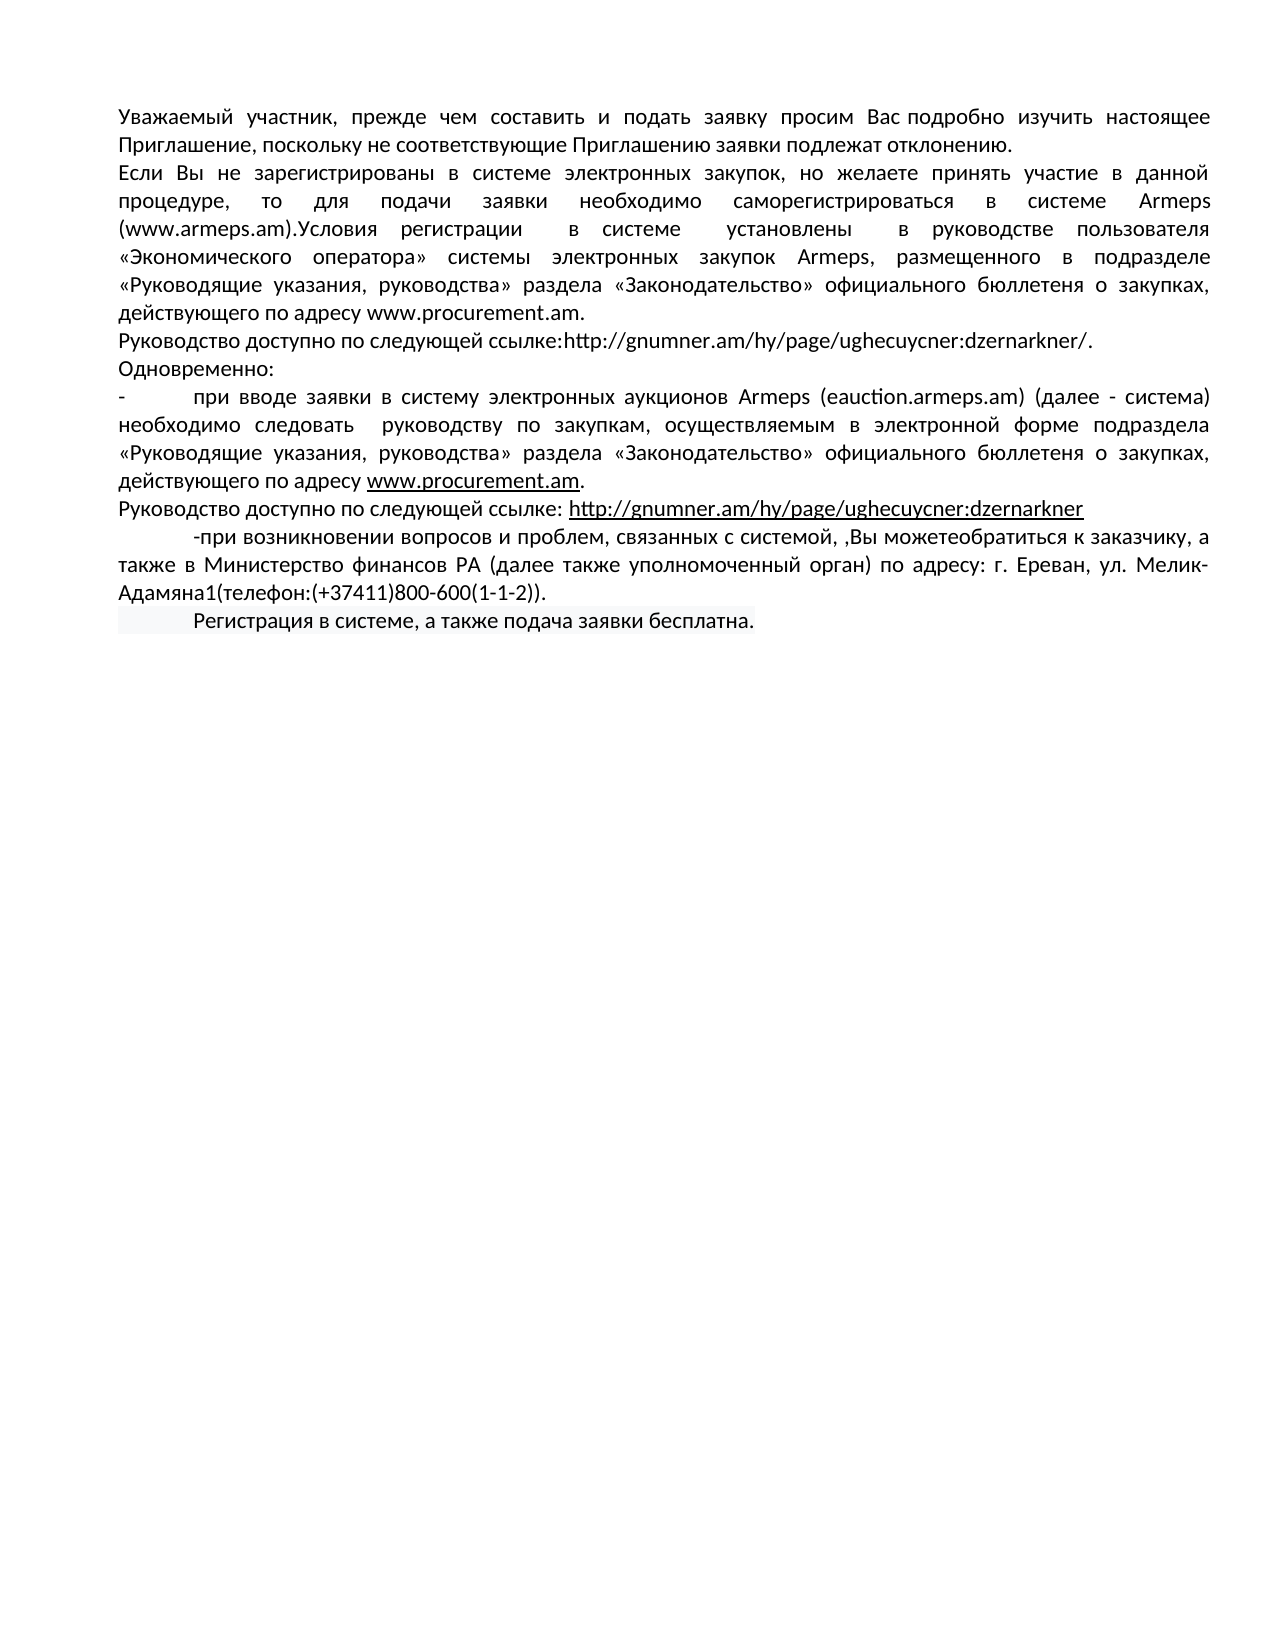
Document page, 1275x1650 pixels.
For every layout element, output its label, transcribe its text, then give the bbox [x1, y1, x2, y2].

text Руководство доступно по следующей ссылке: http://gnumner.am/hy/page/ughecuycner:dzernarkner [118, 494, 1211, 522]
text - при вводе заявки в систему электронных аукционов Armeps (eauction.armeps.am) (далее - система) необходимо следовать руководству по закупкам, осуществляемым в электронной форме подраздела «Руководящие указания, руководства» раздела «Законодательство» официального бюллетеня о закупках, действующего по адресу www.procurement.am. [118, 382, 1211, 494]
text Уважаемый участник, прежде чем составить и подать заявку просим Вас подробно изучить настоящее Приглашение, поскольку не соответствующие Приглашению заявки подлежат отклонению. [118, 102, 1211, 158]
text -при возникновении вопросов и проблем, связанных с системой, ,Вы можетеобратиться к заказчику, а также в Министерство финансов РА (далее также уполномоченный орган) по адресу: г. Ереван, ул. Мелик-Адамяна1(телефон:(+37411)800-600(1-1-2)). Регистрация в системе, а также подача заявки бесплатна. [118, 522, 1211, 634]
text Руководство доступно по следующей ссылке:http://gnumner.am/hy/page/ughecuycner:dzernarkner/. [118, 326, 1211, 354]
text Если Вы не зарегистрированы в системе электронных закупок, но желаете принять участие в данной процедуре, то для подачи заявки необходимо саморегистрироваться в системе Armeps (www.armeps.am).Условия регистрации в системе установлены в руководстве пользователя «Экономического оператора» системы электронных закупок Armeps, размещенного в подразделе «Руководящие указания, руководства» раздела «Законодательство» официального бюллетеня о закупках, действующего по адресу www.procurement.am. [118, 158, 1211, 326]
text Одновременно: [118, 354, 1211, 382]
